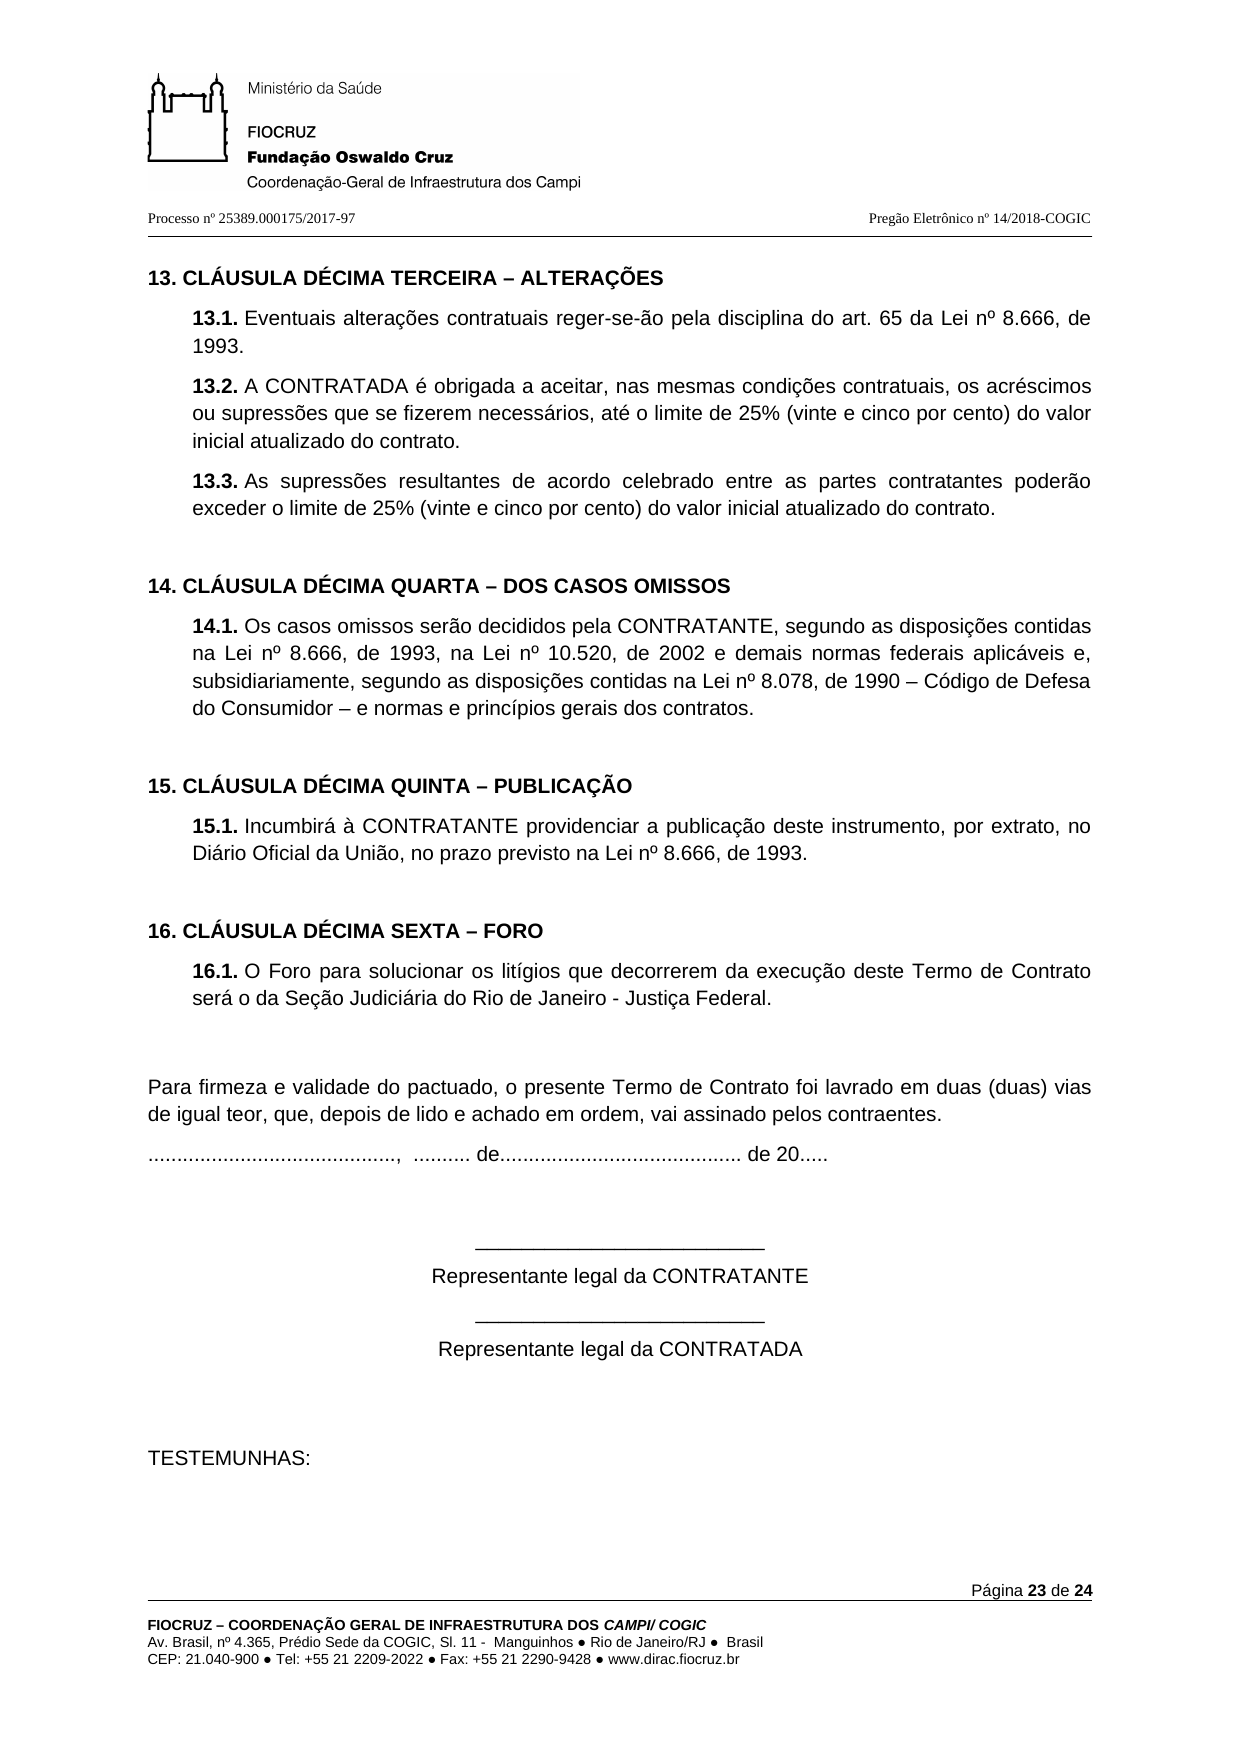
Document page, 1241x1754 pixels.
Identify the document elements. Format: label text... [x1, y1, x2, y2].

list CLÁUSULA DÉCIMA QUINTA – PUBLICAÇÃO [148, 774, 1092, 798]
list CLÁUSULA DÉCIMA QUARTA – DOS CASOS OMISSOS [148, 574, 1092, 598]
text _________________________ [148, 1227, 1092, 1251]
text TESTEMUNHAS: [148, 1446, 1092, 1470]
list As supressões resultantes de acordo celebrado entre as partes contratantes poderão exceder o limite de 25% (vinte e cinco por cento) do valor inicial atualizado do contrato. [192, 469, 1092, 520]
picture [147, 73, 581, 191]
text _________________________ [148, 1300, 1092, 1324]
list CLÁUSULA DÉCIMA TERCEIRA – ALTERAÇÕES [148, 266, 1092, 290]
list Eventuais alterações contratuais reger-se-ão pela disciplina do art. 65 da Lei nº 8.666, de 1993. [192, 306, 1092, 358]
list O Foro para solucionar os litígios que decorrerem da execução deste Termo de Contrato será o da Seção Judiciária do Rio de Janeiro - Justiça Federal. [192, 959, 1092, 1010]
list Incumbirá à CONTRATANTE providenciar a publicação deste instrumento, por extrato, no Diário Oficial da União, no prazo previsto na Lei nº 8.666, de 1993. [192, 814, 1092, 865]
list Os casos omissos serão decididos pela CONTRATANTE, segundo as disposições contidas na Lei nº 8.666, de 1993, na Lei nº 10.520, de 2002 e demais normas federais aplicáveis e, subsidiariamente, segundo as disposições contidas na Lei nº 8.078, de 1990 – Código de Defesa do Consumidor – e normas e princípios gerais dos contratos. [192, 614, 1092, 720]
text ..........................................., .......... de.......................................... de 20..... [148, 1142, 1094, 1166]
text Representante legal da CONTRATADA [148, 1336, 1092, 1360]
text Representante legal da CONTRATANTE [148, 1263, 1092, 1287]
list A CONTRATADA é obrigada a aceitar, nas mesmas condições contratuais, os acréscimos ou supressões que se fizerem necessários, até o limite de 25% (vinte e cinco por cento) do valor inicial atualizado do contrato. [192, 374, 1092, 453]
text Para firmeza e validade do pactuado, o presente Termo de Contrato foi lavrado em duas (duas) vias de igual teor, que, depois de lido e achado em ordem, vai assinado pelos contraentes. [148, 1074, 1092, 1126]
list CLÁUSULA DÉCIMA SEXTA – FORO [148, 919, 1092, 943]
